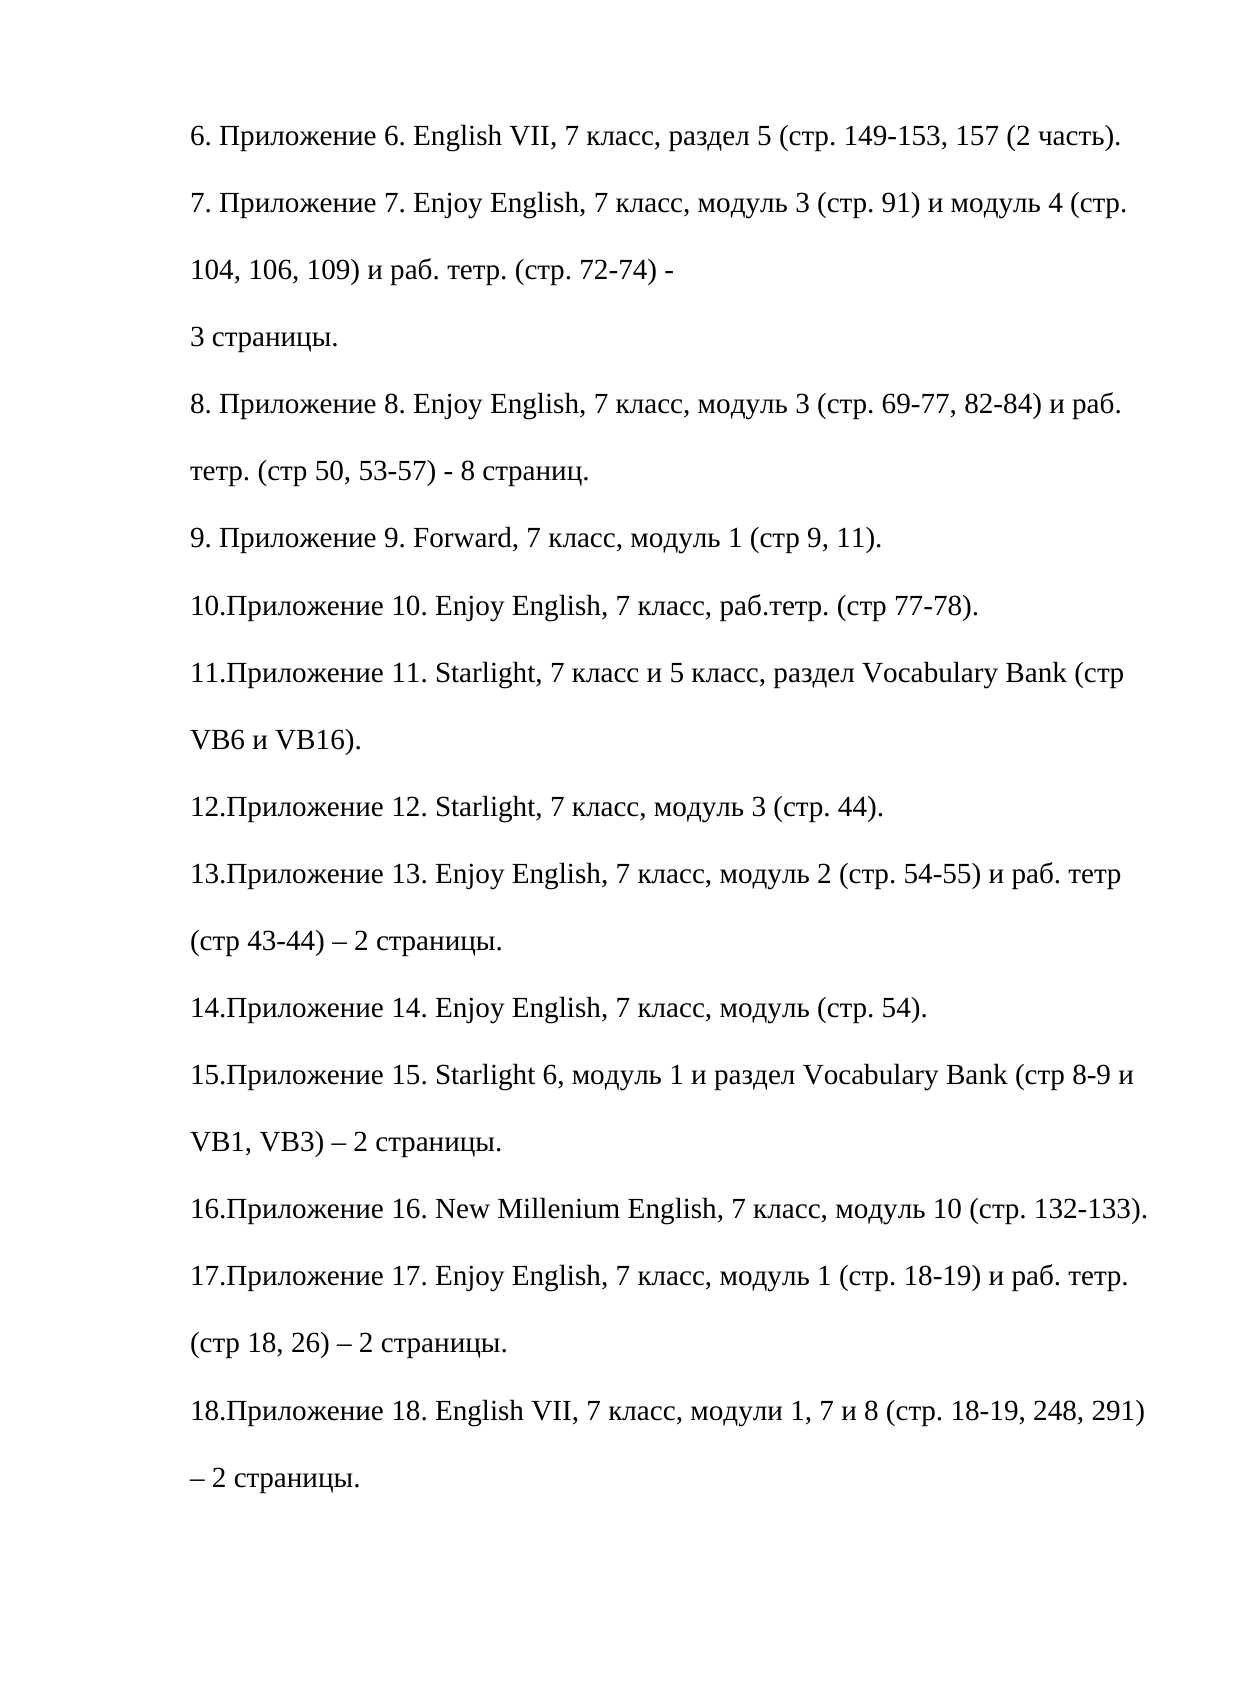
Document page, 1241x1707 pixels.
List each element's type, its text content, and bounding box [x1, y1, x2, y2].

text 10.Приложение 10. Enjoy English, 7 класс, раб.тетр. (стр 77-78). [190, 588, 1152, 621]
text 7. Приложение 7. Enjoy English, 7 класс, модуль 3 (стр. 91) и модуль 4 (стр. 104, 106, 109) и раб. тетр. (стр. 72-74) - [190, 185, 1152, 286]
text 18.Приложение 18. English VII, 7 класс, модули 1, 7 и 8 (стр. 18-19, 248, 291) – 2 страницы. [190, 1393, 1152, 1493]
text 14.Приложение 14. Enjoy English, 7 класс, модуль (стр. 54). [190, 990, 1152, 1024]
text 17.Приложение 17. Enjoy English, 7 класс, модуль 1 (стр. 18-19) и раб. тетр. (стр 18, 26) – 2 страницы. [190, 1258, 1152, 1359]
text 16.Приложение 16. New Millenium English, 7 класс, модуль 10 (стр. 132-133). [190, 1191, 1152, 1225]
text 15.Приложение 15. Starlight 6, модуль 1 и раздел Vocabulary Bank (стр 8-9 и VB1, VB3) – 2 cтраницы. [190, 1057, 1152, 1158]
text 8. Приложение 8. Enjoy English, 7 класс, модуль 3 (стр. 69-77, 82-84) и раб. тетр. (стр 50, 53-57) - 8 страниц. [190, 386, 1152, 487]
text 12.Приложение 12. Starlight, 7 класс, модуль 3 (стр. 44). [190, 789, 1152, 822]
text 9. Приложение 9. Forward, 7 класс, модуль 1 (стр 9, 11). [190, 521, 1152, 554]
text 3 страницы. [190, 319, 1152, 353]
text 13.Приложение 13. Enjoy English, 7 класс, модуль 2 (стр. 54-55) и раб. тетр (стр 43-44) – 2 страницы. [190, 856, 1152, 957]
text 6. Приложение 6. English VII, 7 класс, раздел 5 (стр. 149-153, 157 (2 часть). [190, 118, 1152, 152]
text 11.Приложение 11. Starlight, 7 класс и 5 класс, раздел Vocabulary Bank (стр VB6 и VB16). [190, 655, 1152, 755]
